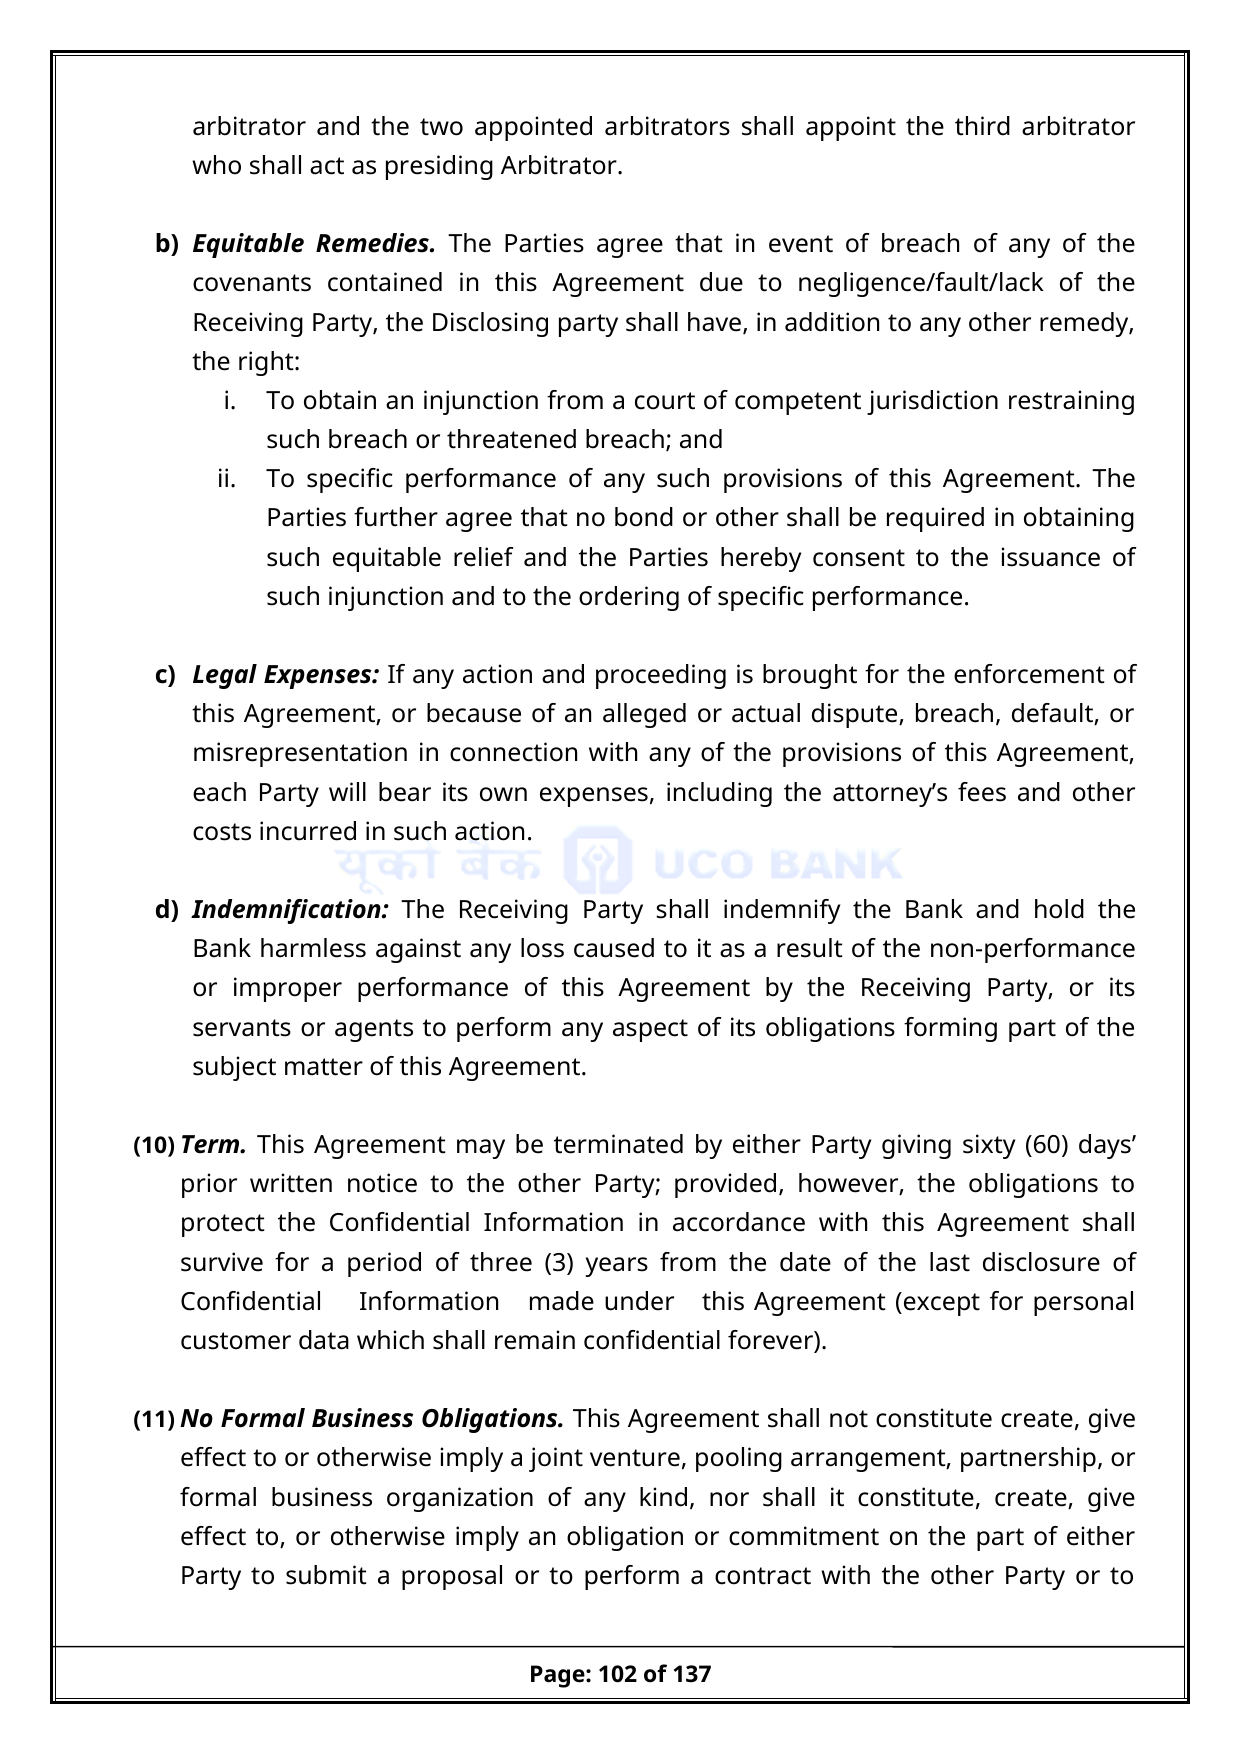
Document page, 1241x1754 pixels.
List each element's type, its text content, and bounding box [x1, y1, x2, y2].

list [154, 108, 1137, 182]
list Legal Expenses: If any action and proceeding is brought for the enforcement of this Agreement, or because of an alleged or actual dispute, breach, default, or misrepresentation in connection with any of the provisions of this Agreement, each Party will bear its own expenses, including the attorney’s fees and other costs incurred in such action. [154, 657, 1137, 847]
list Term. This Agreement may be terminated by either Party giving sixty (60) days’ prior written notice to the other Party; provided, however, the obligations to protect the Confidential Information in accordance with this Agreement shall survive for a period of three (3) years from the date of the last disclosure of Confidential Information made under this Agreement (except for personal customer data which shall remain confidential forever). [133, 1127, 1137, 1357]
list Equitable Remedies. The Parties agree that in event of breach of any of the covenants contained in this Agreement due to negligence/fault/lack of the Receiving Party, the Disclosing party shall have, in addition to any other remedy, the right: [154, 226, 1137, 377]
list To specific performance of any such provisions of this Agreement. The Parties further agree that no bond or other shall be required in obtaining such equitable relief and the Parties hereby consent to the issuance of such injunction and to the ordering of specific performance. [236, 461, 1137, 612]
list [133, 1401, 1137, 1592]
list Indemnification: The Receiving Party shall indemnify the Bank and hold the Bank harmless against any loss caused to it as a result of the non-performance or improper performance of this Agreement by the Receiving Party, or its servants or agents to perform any aspect of its obligations forming part of the subject matter of this Agreement. [154, 892, 1137, 1082]
list To obtain an injunction from a court of competent jurisdiction restraining such breach or threatened breach; and [236, 382, 1137, 456]
